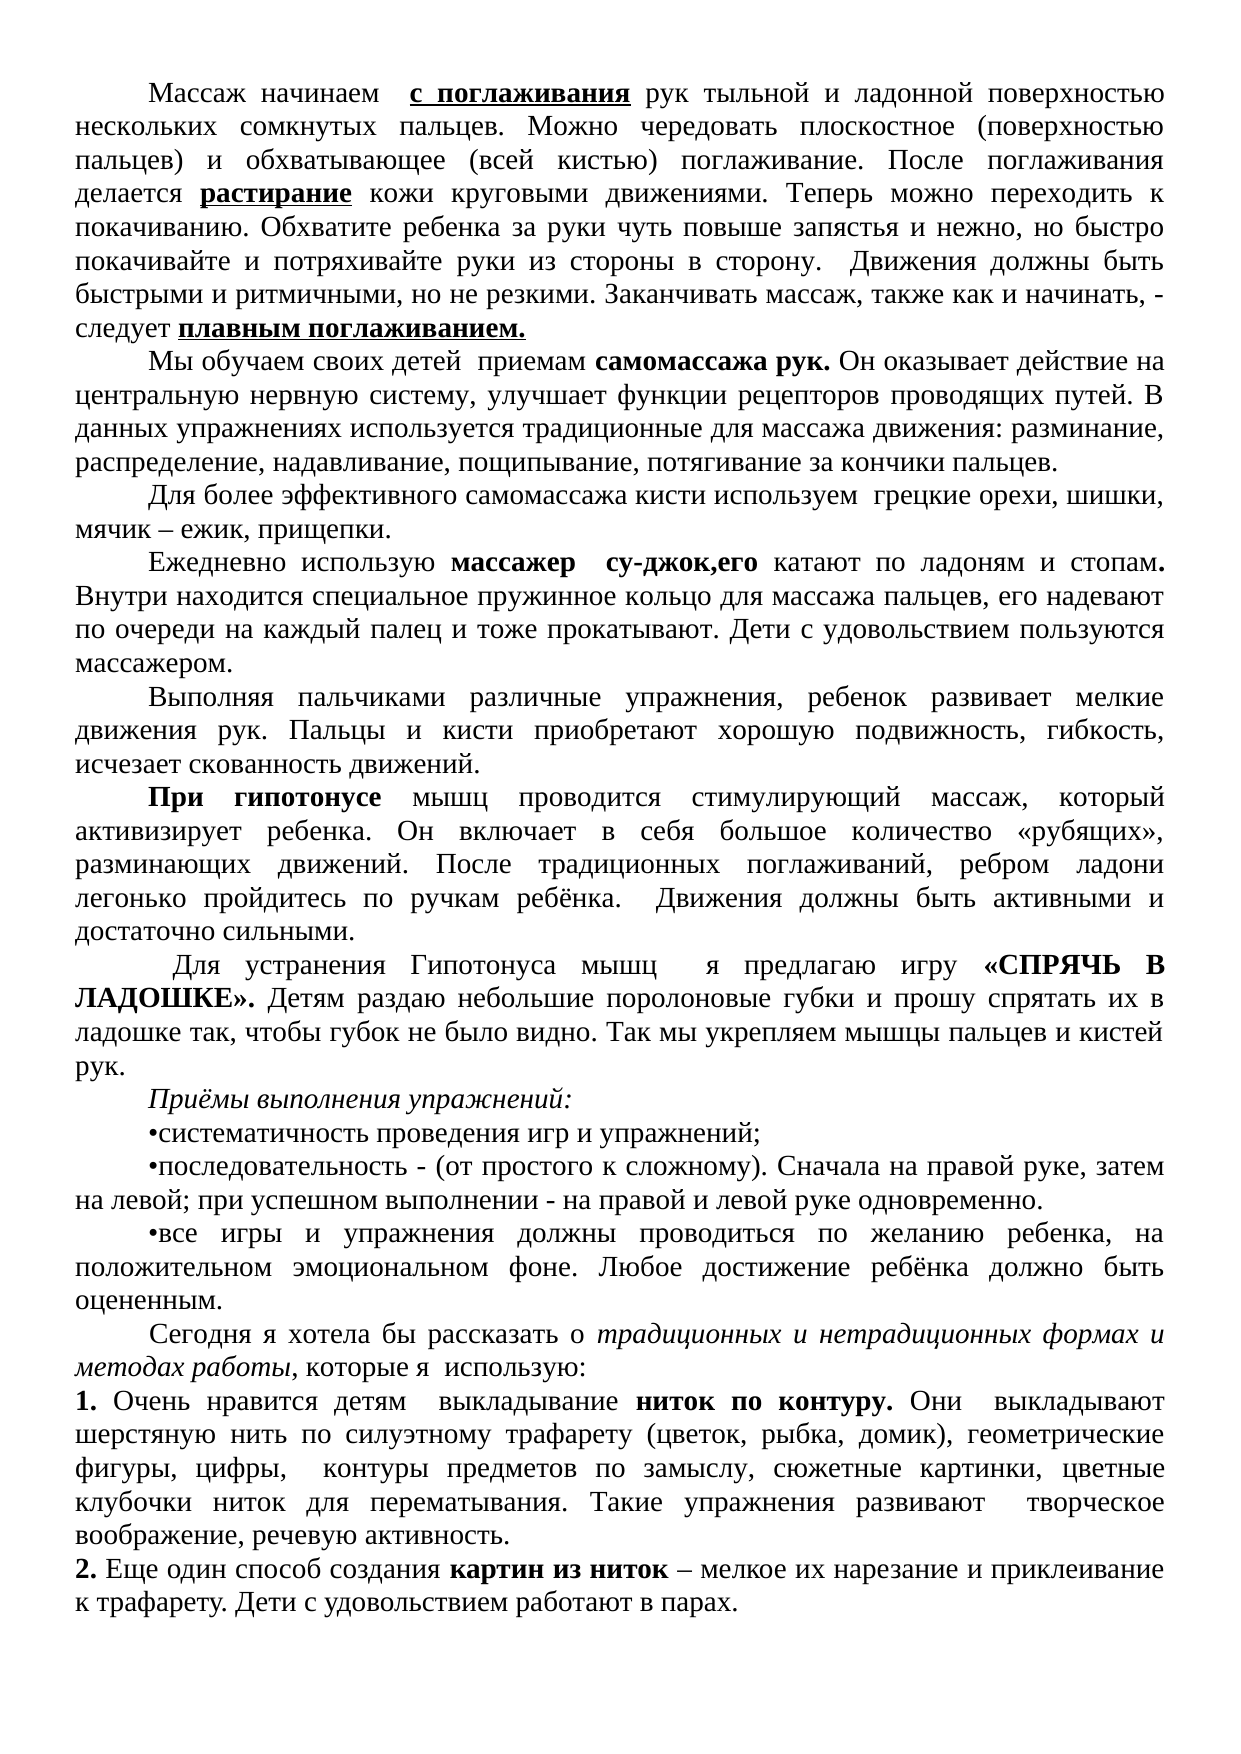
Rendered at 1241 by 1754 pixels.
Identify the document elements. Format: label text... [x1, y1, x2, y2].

text Для устранения Гипотонуса мышц я предлагаю игру «СПРЯЧЬ В ЛАДОШКЕ». Детям раздаю небольшие поролоновые губки и прошу спрятать их в ладошке так, чтобы губок не было видно. Так мы укрепляем мышцы пальцев и кистей рук. [75, 947, 1165, 1081]
text Для более эффективного самомассажа кисти используем грецкие орехи, шишки, мячик – ежик, прищепки. [75, 477, 1165, 544]
text Сегодня я хотела бы рассказать о традиционных и нетрадиционных формах и методах работы, которые я использую: [75, 1316, 1165, 1383]
text •систематичность проведения игр и упражнений; [75, 1115, 1165, 1148]
text Выполняя пальчиками различные упражнения, ребенок развивает мелкие движения рук. Пальцы и кисти приобретают хорошую подвижность, гибкость, исчезает скованность движений. [75, 679, 1165, 779]
text •последовательность - (от простого к сложному). Сначала на правой руке, затем на левой; при успешном выполнении - на правой и левой руке одновременно. [75, 1148, 1165, 1215]
text 1. Очень нравится детям выкладывание ниток по контуру. Они выкладывают шерстяную нить по силуэтному трафарету (цветок, рыбка, домик), геометрические фигуры, цифры, контуры предметов по замыслу, сюжетные картинки, цветные клубочки ниток для перематывания. Такие упражнения развивают творческое воображение, речевую активность. [75, 1383, 1165, 1551]
text Массаж начинаем с поглаживания рук тыльной и ладонной поверхностью нескольких сомкнутых пальцев. Можно чередовать плоскостное (поверхностью пальцев) и обхватывающее (всей кистью) поглаживание. После поглаживания делается растирание кожи круговыми движениями. Теперь можно переходить к покачиванию. Обхватите ребенка за руки чуть повыше запястья и нежно, но быстро покачивайте и потряхивайте руки из стороны в сторону. Движения должны быть быстрыми и ритмичными, но не резкими. Заканчивать массаж, также как и начинать, - следует плавным поглаживанием. [75, 75, 1165, 343]
text •все игры и упражнения должны проводиться по желанию ребенка, на положительном эмоциональном фоне. Любое достижение ребёнка должно быть оцененным. [75, 1215, 1165, 1316]
text Приёмы выполнения упражнений: [75, 1081, 1165, 1115]
text При гипотонусе мышц проводится стимулирующий массаж, который активизирует ребенка. Он включает в себя большое количество «рубящих», разминающих движений. После традиционных поглаживаний, ребром ладони легонько пройдитесь по ручкам ребёнка. Движения должны быть активными и достаточно сильными. [75, 779, 1165, 947]
text Мы обучаем своих детей приемам самомассажа рук. Он оказывает действие на центральную нервную систему, улучшает функции рецепторов проводящих путей. В данных упражнениях используется традиционные для массажа движения: разминание, распределение, надавливание, пощипывание, потягивание за кончики пальцев. [75, 343, 1165, 477]
text Ежедневно использую массажер су-джок,его катают по ладоням и стопам. Внутри находится специальное пружинное кольцо для массажа пальцев, его надевают по очереди на каждый палец и тоже прокатывают. Дети с удовольствием пользуются массажером. [75, 544, 1165, 679]
text 2. Еще один способ создания картин из ниток – мелкое их нарезание и приклеивание к трафарету. Дети с удовольствием работают в парах. [75, 1551, 1165, 1618]
